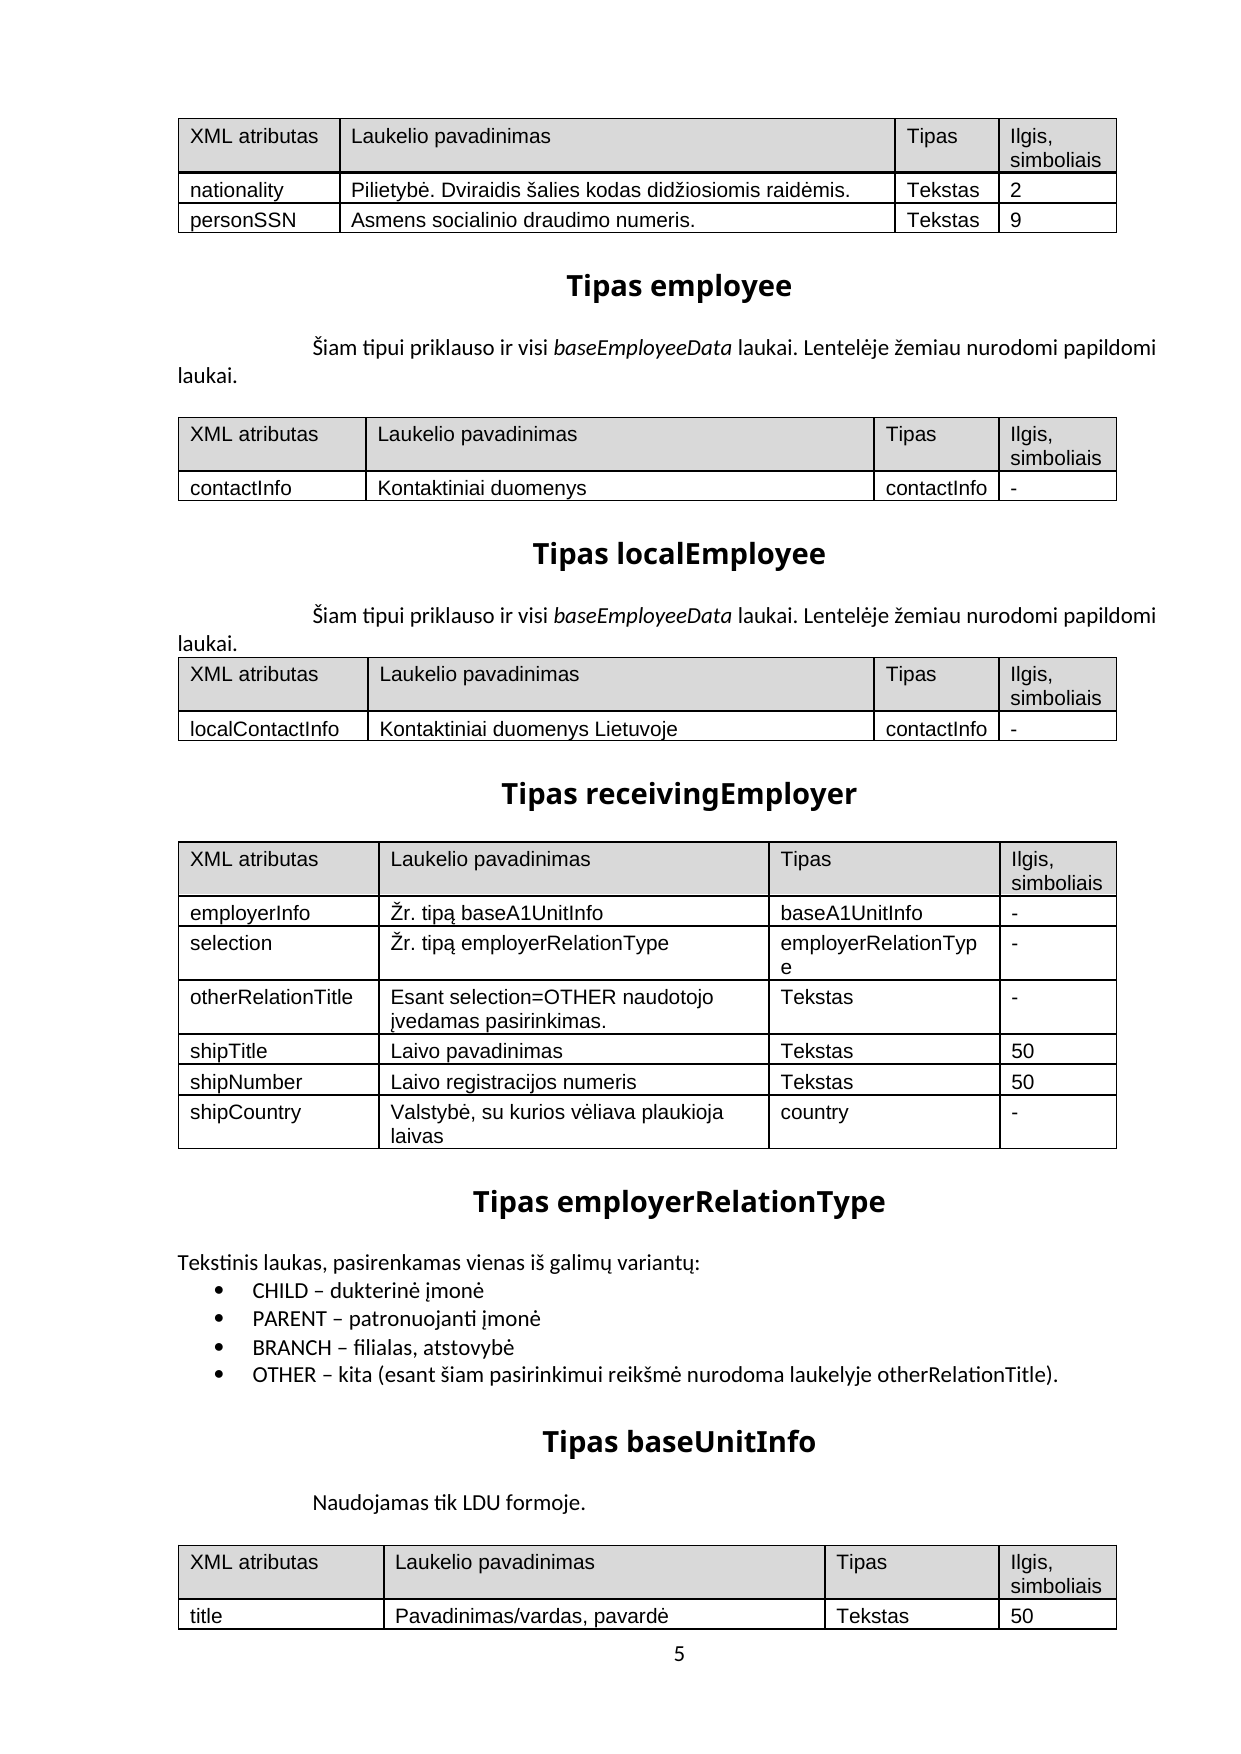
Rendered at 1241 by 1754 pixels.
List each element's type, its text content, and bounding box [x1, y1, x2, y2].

table_cell title [179, 1600, 383, 1628]
table_cell otherRelationTitle [179, 981, 378, 1033]
table_cell Tekstas [896, 174, 998, 202]
list PARENT – patronuojanti įmonė [215, 1304, 1181, 1333]
table_header Ilgis, simboliais [1000, 418, 1116, 470]
table_cell selection [179, 927, 378, 979]
table_cell Pilietybė. Dviraidis šalies kodas didžiosiomis raidėmis. [341, 174, 894, 202]
table_cell Laivo pavadinimas [380, 1035, 768, 1063]
table_header Ilgis, simboliais [1000, 1546, 1116, 1598]
table_cell Laivo registracijos numeris [380, 1065, 768, 1093]
table_cell Tekstas [770, 1065, 999, 1093]
table_header Ilgis, simboliais [1001, 843, 1116, 894]
table_cell 50 [1001, 1035, 1116, 1063]
table_header Laukelio pavadinimas [341, 119, 894, 171]
table_cell Tekstas [826, 1600, 998, 1628]
table_cell contactInfo [179, 472, 365, 500]
table_cell baseA1UnitInfo [770, 897, 999, 925]
table_header XML atributas [179, 1546, 383, 1598]
table_cell Kontaktiniai duomenys Lietuvoje [369, 712, 873, 740]
text Naudojamas tik LDU formoje. [177, 1488, 1181, 1517]
table_cell shipNumber [179, 1065, 378, 1093]
table_cell Esant selection=OTHER naudotojo įvedamas pasirinkimas. [380, 981, 768, 1033]
table_cell employerRelationType [770, 927, 999, 979]
table_cell shipCountry [179, 1096, 378, 1148]
subtitle Tipas employerRelationType [177, 1181, 1181, 1221]
table_header Tipas [770, 843, 999, 894]
table_cell country [770, 1096, 999, 1148]
table_cell Tekstas [896, 204, 998, 232]
table_cell Tekstas [770, 1035, 999, 1063]
table_cell nationality [179, 174, 339, 202]
table_cell - [1001, 1096, 1116, 1148]
table_cell contactInfo [875, 472, 998, 500]
table_header Laukelio pavadinimas [369, 658, 873, 710]
table_cell 9 [1000, 204, 1116, 232]
text Tekstinis laukas, pasirenkamas vienas iš galimų variantų: [177, 1248, 1181, 1277]
table_header Laukelio pavadinimas [385, 1546, 824, 1598]
table_cell Žr. tipą employerRelationType [380, 927, 768, 979]
table_cell contactInfo [875, 712, 998, 740]
subtitle Tipas baseUnitInfo [177, 1421, 1181, 1461]
subtitle Tipas employee [177, 265, 1181, 305]
table_cell personSSN [179, 204, 339, 232]
list BRANCH – filialas, atstovybė [215, 1333, 1181, 1361]
table_header Tipas [875, 418, 998, 470]
table_header XML atributas [179, 843, 378, 894]
subtitle Tipas receivingEmployer [177, 774, 1181, 813]
table_header XML atributas [179, 658, 367, 710]
table_header Tipas [896, 119, 998, 171]
subtitle Tipas localEmployee [177, 533, 1181, 573]
table_header Ilgis, simboliais [1000, 658, 1116, 710]
table_cell - [1000, 712, 1116, 740]
table_header Laukelio pavadinimas [367, 418, 873, 470]
table_header Laukelio pavadinimas [380, 843, 768, 894]
list CHILD – dukterinė įmonė [215, 1277, 1181, 1304]
table_cell Tekstas [770, 981, 999, 1033]
table_header XML atributas [179, 418, 365, 470]
table_cell Pavadinimas/vardas, pavardė [385, 1600, 824, 1628]
table_cell localContactInfo [179, 712, 367, 740]
table_cell Kontaktiniai duomenys [367, 472, 873, 500]
table_cell employerInfo [179, 897, 378, 925]
table_header XML atributas [179, 119, 339, 171]
table_cell 2 [1000, 174, 1116, 202]
table_cell - [1001, 981, 1116, 1033]
list OTHER – kita (esant šiam pasirinkimui reikšmė nurodoma laukelyje otherRelationTitle). [215, 1361, 1181, 1389]
table_cell - [1001, 927, 1116, 979]
table_cell shipTitle [179, 1035, 378, 1063]
table_header Tipas [875, 658, 998, 710]
table_cell - [1001, 897, 1116, 925]
table_cell 50 [1000, 1600, 1116, 1628]
table_header Ilgis, simboliais [1000, 119, 1116, 171]
table_cell Asmens socialinio draudimo numeris. [341, 204, 894, 232]
table_cell Valstybė, su kurios vėliava plaukioja laivas [380, 1096, 768, 1148]
table_cell Žr. tipą baseA1UnitInfo [380, 897, 768, 925]
text Šiam tipui priklauso ir visi baseEmployeeData laukai. Lentelėje žemiau nurodomi papildomi laukai. [177, 601, 1181, 657]
table_cell - [1000, 472, 1116, 500]
text Šiam tipui priklauso ir visi baseEmployeeData laukai. Lentelėje žemiau nurodomi papildomi laukai. [177, 333, 1181, 389]
table_header Tipas [826, 1546, 998, 1598]
table_cell 50 [1001, 1065, 1116, 1093]
